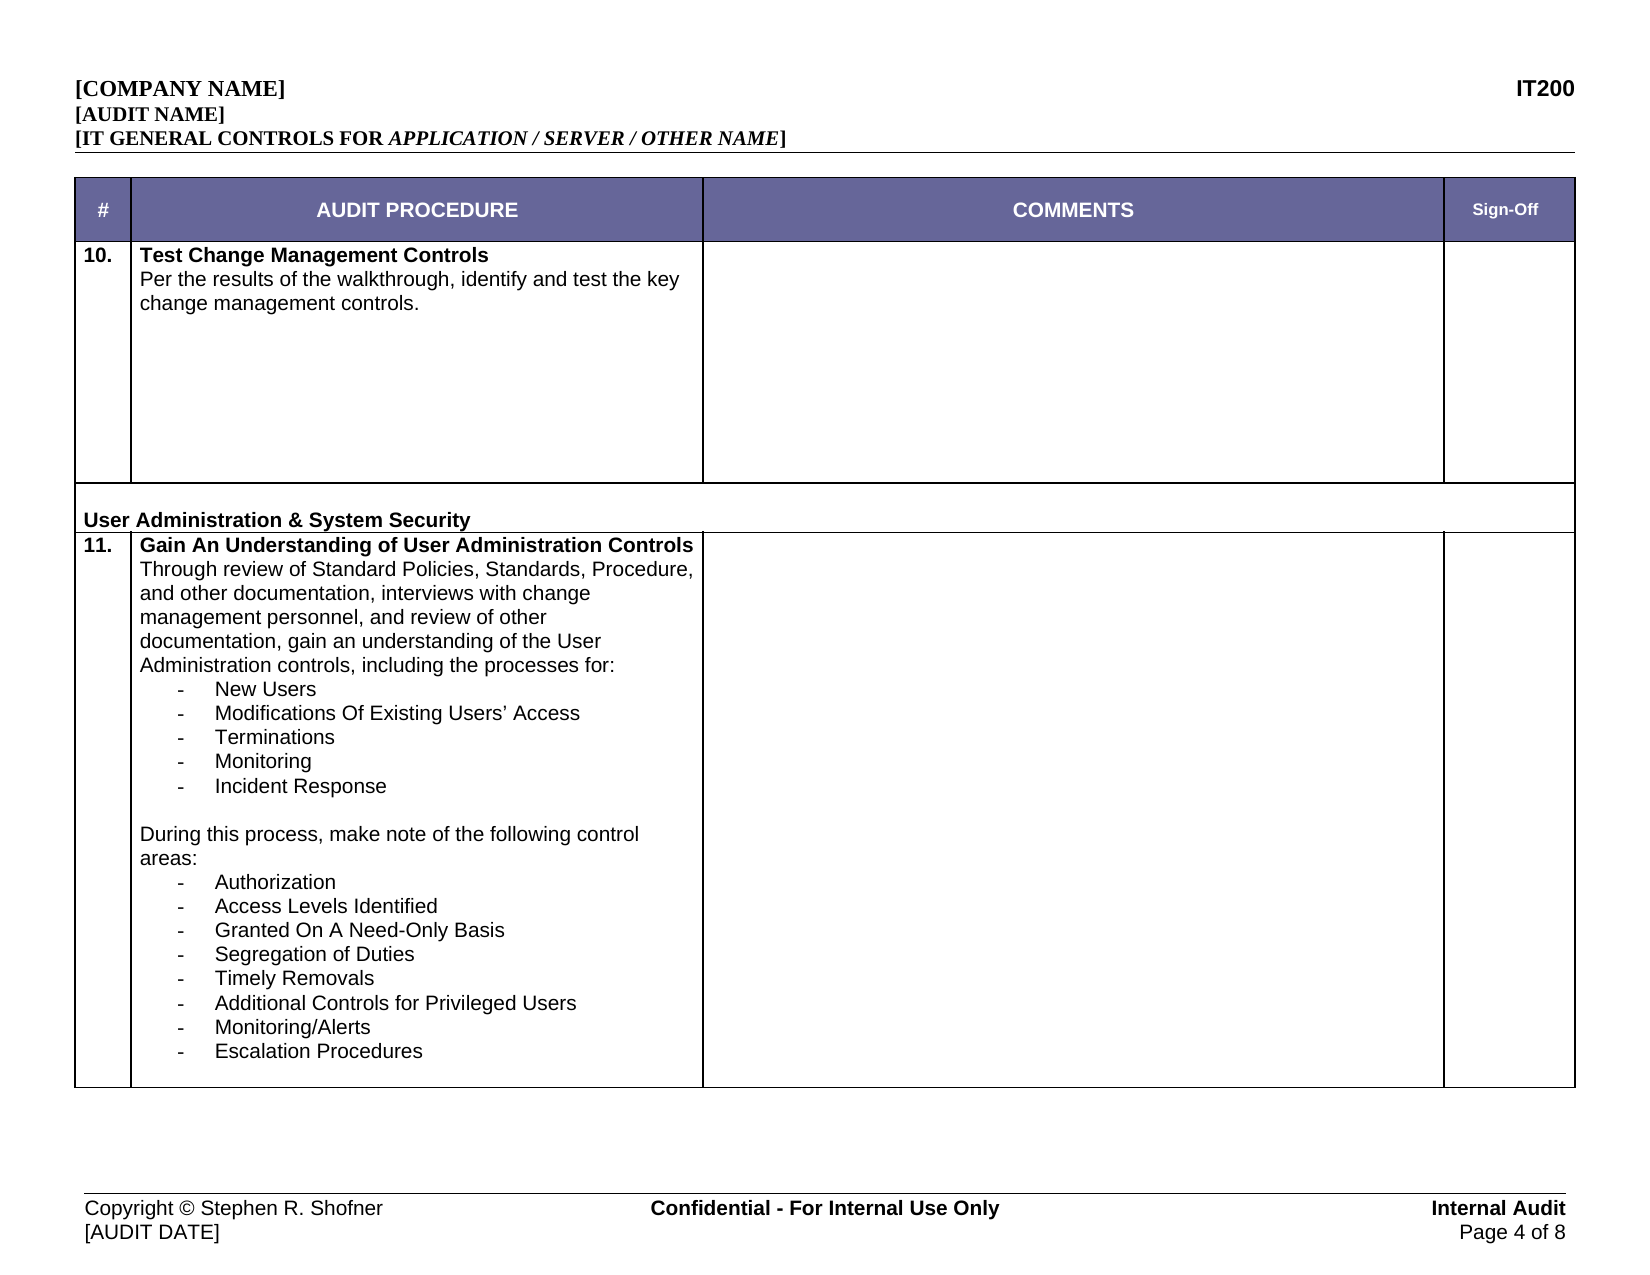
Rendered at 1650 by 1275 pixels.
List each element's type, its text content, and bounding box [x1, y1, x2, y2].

table_cell [76, 533, 130, 1087]
table_header Sign-Off [1445, 178, 1574, 241]
table_header COMMENTS [704, 178, 1443, 241]
table_cell Test Change Management Controls Per the results of the walkthrough, identify and test the key change management controls. [132, 242, 702, 482]
table_cell User Administration & System Security [76, 484, 1574, 531]
table_header # [76, 178, 130, 241]
table_cell [1445, 242, 1574, 482]
table_cell [76, 242, 130, 482]
table_cell [1445, 533, 1574, 1087]
table_cell Gain An Understanding of User Administration Controls Through review of Standard Policies, Standards, Procedure, and other documentation, interviews with change management personnel, and review of other documentation, gain an understanding of the User Administration controls, including the processes for: New Users Modifications Of Existing Users’ Access Terminations Monitoring Incident Response During this process, make note of the following control areas: Authorization Access Levels Identified Granted On A Need-Only Basis Segregation of Duties Timely Removals Additional Controls for Privileged Users Monitoring/Alerts Escalation Procedures [132, 533, 702, 1087]
table_header AUDIT PROCEDURE [132, 178, 702, 241]
table_cell [704, 242, 1443, 482]
table_cell [704, 533, 1443, 1087]
